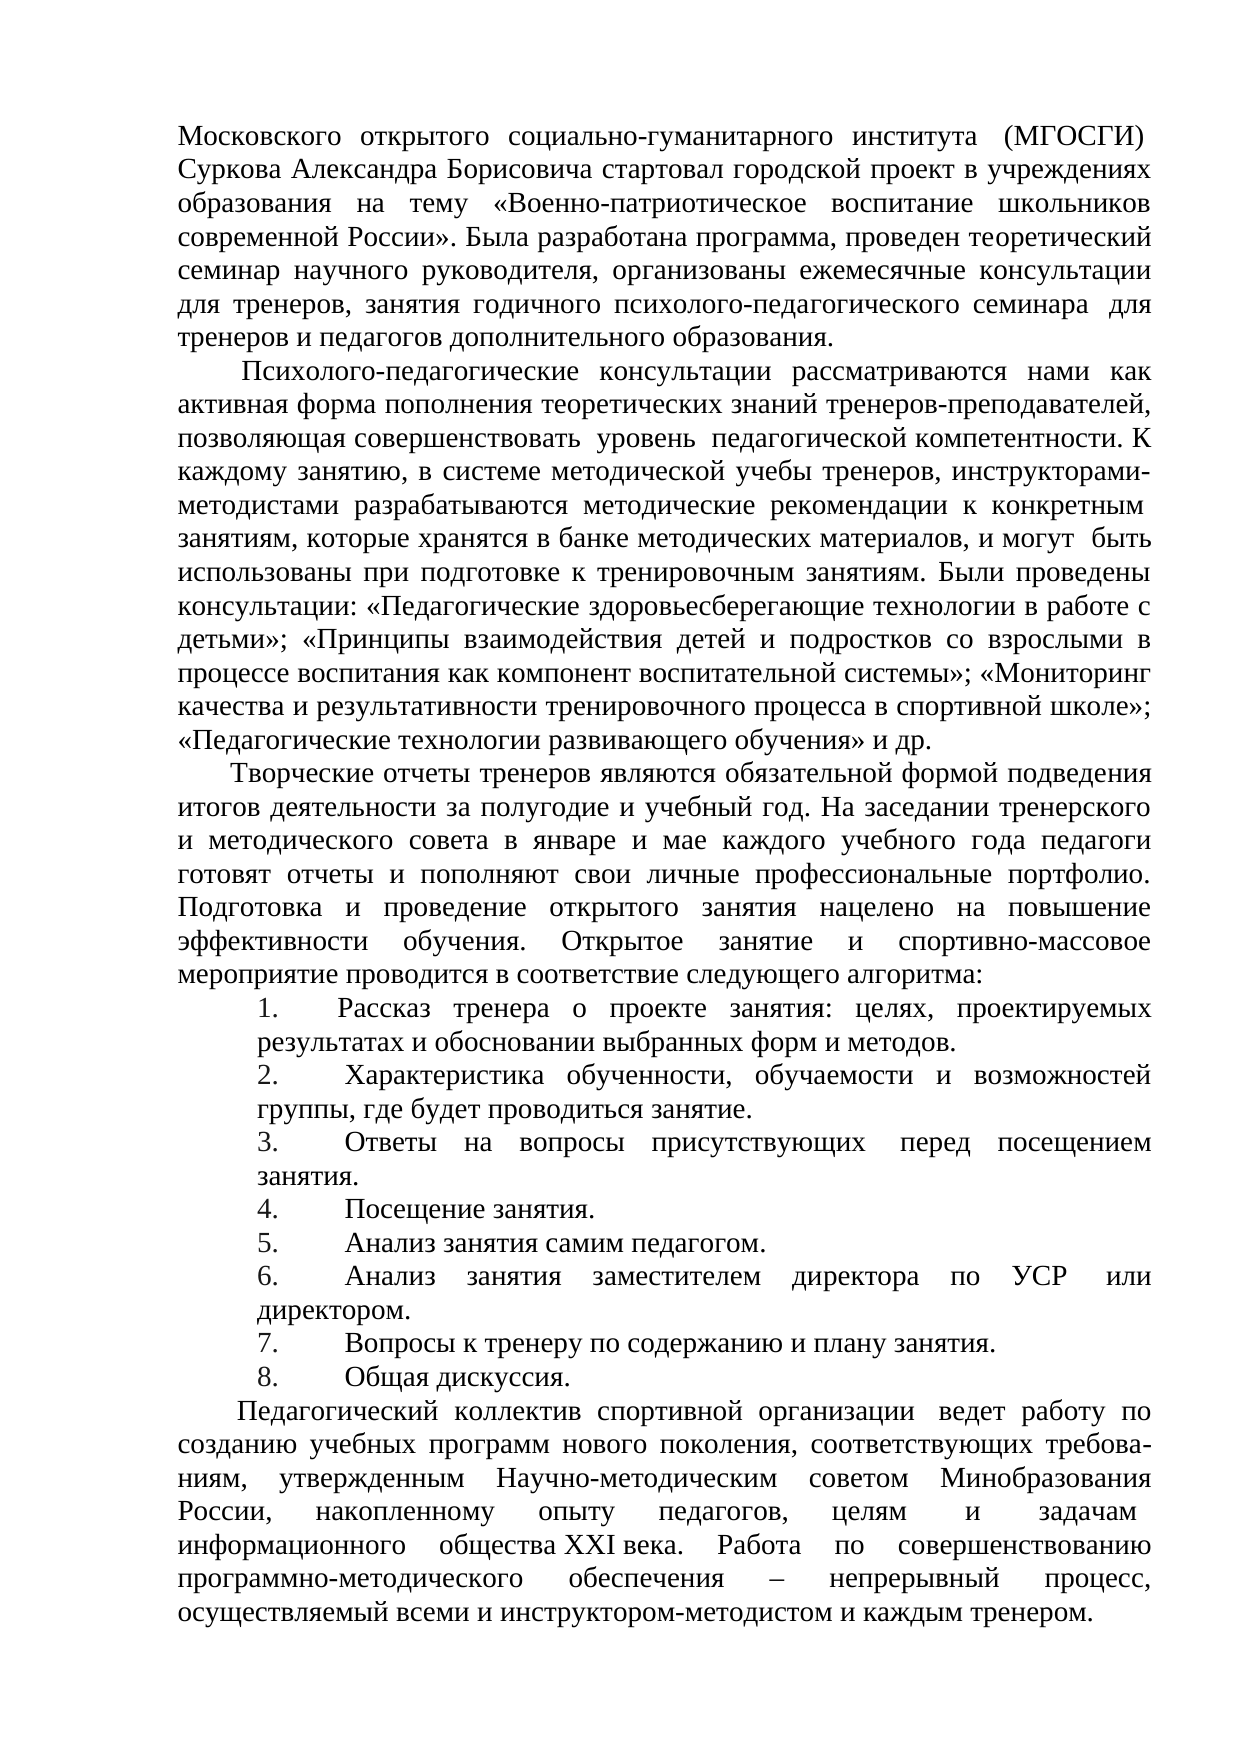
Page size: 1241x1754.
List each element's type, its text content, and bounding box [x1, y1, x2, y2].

text 1. Рассказ тренера о проекте занятия: целях, проектируемых результатах и обосновании выбранных форм и методов. [257, 990, 1152, 1057]
text 8. Общая дискуссия. [257, 1359, 1152, 1393]
text Творческие отчеты тренеров являются обязательной формой подведения итогов деятельности за полугодие и учебный год. На заседании тренерского и методического совета в январе и мае каждого учебного года педагоги готовят отчеты и пополняют свои личные профессиональные портфолио. Подготовка и проведение открытого занятия нацелено на повышение эффективности обучения. Открытое занятие и спортивно-массовое мероприятие проводится в соответствие следующего алгоритма: [177, 755, 1152, 990]
text Психолого-педагогические консультации рассматриваются нами как активная форма пополнения теоретических знаний тренеров-преподавателей, позволяющая совершенствовать уровень педагогической компетентности. К каждому занятию, в системе методической учебы тренеров, инструкторами- методистами разрабатываются методические рекомендации к конкретным занятиям, которые хранятся в банке методических материалов, и могут быть использованы при подготовке к тренировочным занятиям. Были проведены консультации: «Педагогические здоровьесберегающие технологии в работе с детьми»; «Принципы взаимодействия детей и подростков со взрослыми в процессе воспитания как компонент воспитательной системы»; «Мониторинг качества и результативности тренировочного процесса в спортивной школе»; «Педагогические технологии развивающего обучения» и др. [177, 353, 1152, 755]
text 4. Посещение занятия. [257, 1191, 1152, 1225]
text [177, 118, 1152, 353]
text Педагогический коллектив спортивной организации ведет работу по созданию учебных программ нового поколения, соответствующих требованиям, утвержденным Научно-методическим советом Минобразования России, накопленному опыту педагогов, целям и задачам информационного общества XXI века. Работа по совершенствованию программно-методического обеспечения – непрерывный процесс, осуществляемый всеми и инструктором-методистом и каждым тренером. [177, 1393, 1152, 1627]
text 2. Характеристика обученности, обучаемости и возможностей группы, где будет проводиться занятие. [257, 1057, 1152, 1124]
text 5. Анализ занятия самим педагогом. [257, 1225, 1152, 1258]
text 6. Анализ занятия заместителем директора по УСР или директором. [257, 1258, 1152, 1326]
text 3. Ответы на вопросы присутствующих перед посещением занятия. [257, 1124, 1152, 1191]
text 7. Вопросы к тренеру по содержанию и плану занятия. [257, 1326, 1152, 1359]
